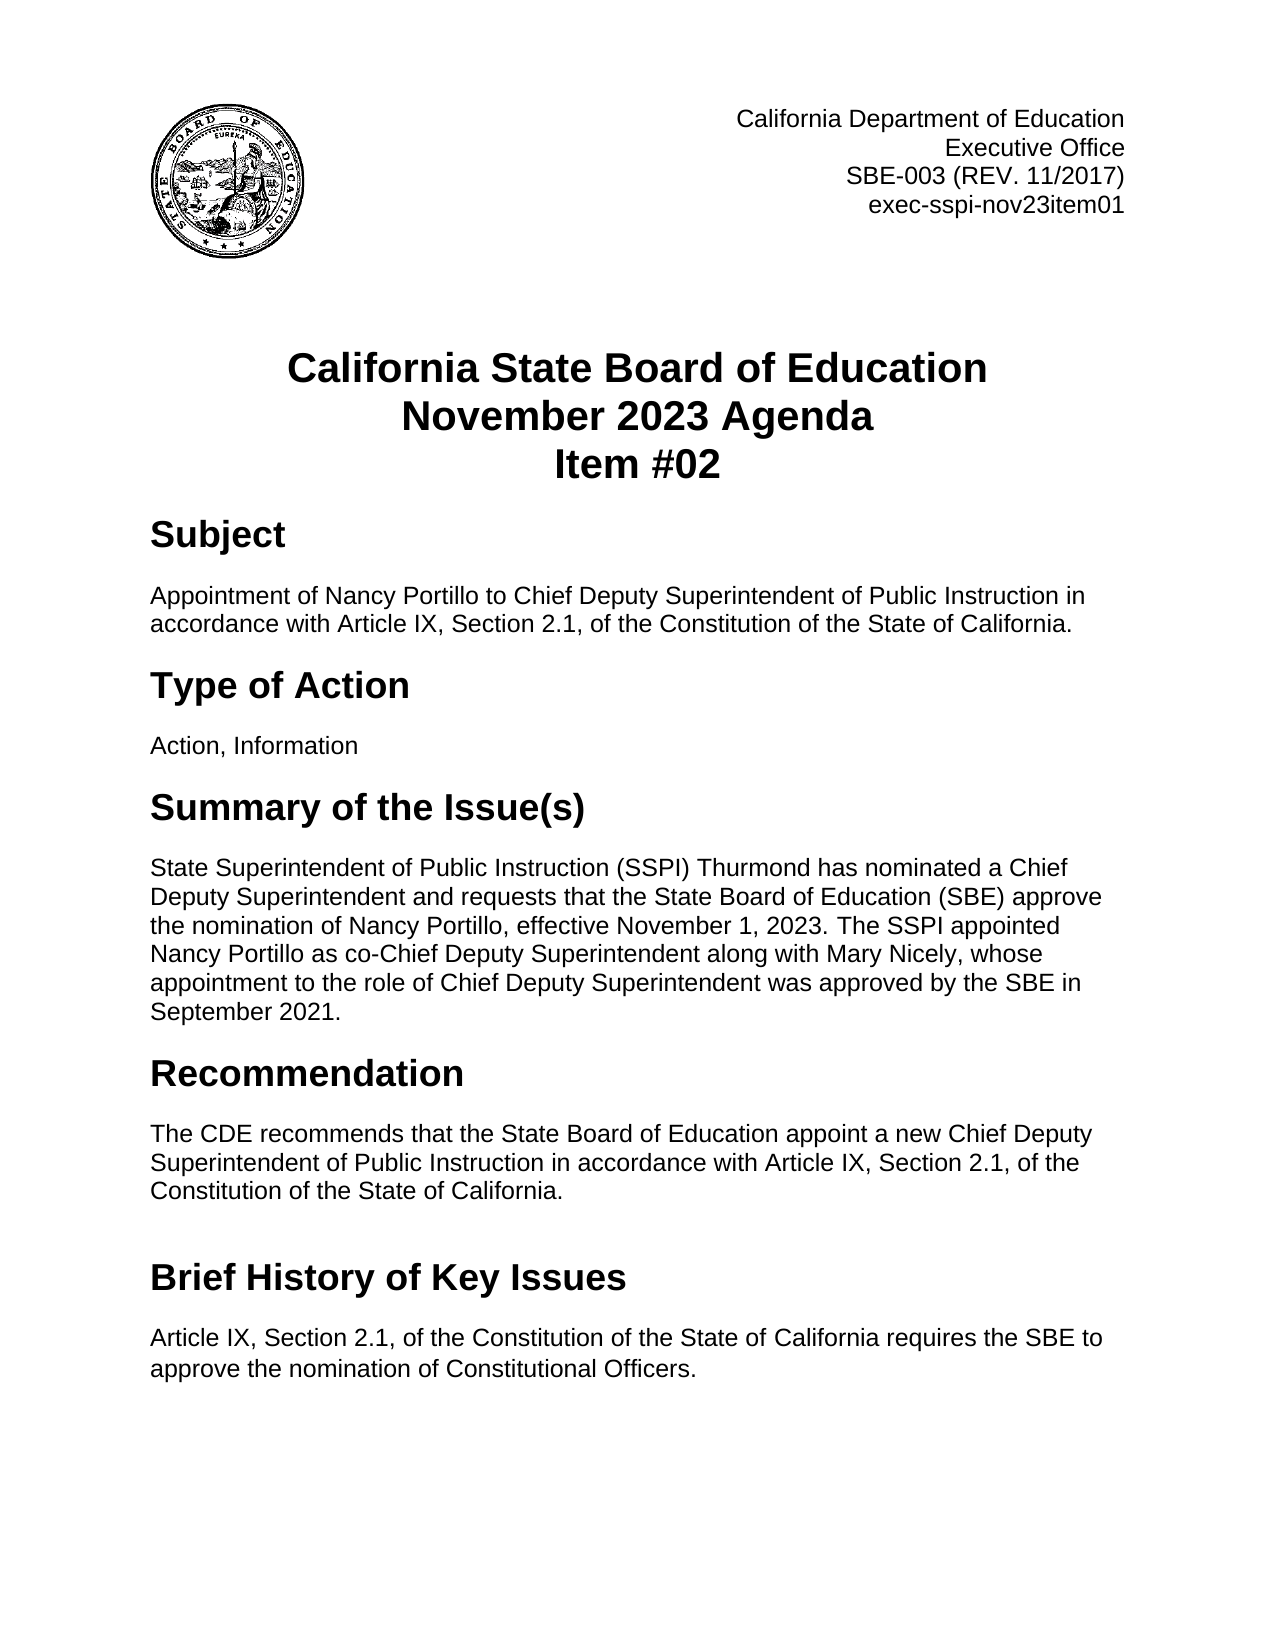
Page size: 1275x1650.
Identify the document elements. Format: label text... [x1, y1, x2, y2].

subtitle Recommendation [150, 1051, 1125, 1094]
subtitle Summary of the Issue(s) [150, 785, 1125, 828]
text exec-sspi-nov23item01 [675, 190, 1125, 219]
text Executive Office [675, 132, 1125, 161]
text California Department of Education [675, 104, 1125, 132]
subtitle Type of Action [150, 663, 1125, 706]
text Action, Information [150, 731, 1125, 760]
text The CDE recommends that the State Board of Education appoint a new Chief Deputy Superintendent of Public Instruction in accordance with Article IX, Section 2.1, of the Constitution of the State of California. [150, 1119, 1125, 1205]
subtitle California State Board of Education November 2023 Agenda Item #02 [150, 344, 1125, 488]
text Article IX, Section 2.1, of the Constitution of the State of California requires the SBE to approve the nomination of Constitutional Officers. [150, 1323, 1125, 1383]
picture [150, 103, 305, 259]
subtitle Brief History of Key Issues [150, 1255, 1125, 1298]
text State Superintendent of Public Instruction (SSPI) Thurmond has nominated a Chief Deputy Superintendent and requests that the State Board of Education (SBE) approve the nomination of Nancy Portillo, effective November 1, 2023. The SSPI appointed Nancy Portillo as co-Chief Deputy Superintendent along with Mary Nicely, whose appointment to the role of Chief Deputy Superintendent was approved by the SBE in September 2021. [150, 853, 1125, 1026]
subtitle Subject [150, 513, 1125, 556]
text SBE-003 (REV. 11/2017) [675, 161, 1125, 190]
text Appointment of Nancy Portillo to Chief Deputy Superintendent of Public Instruction in accordance with Article IX, Section 2.1, of the Constitution of the State of California. [150, 581, 1125, 638]
